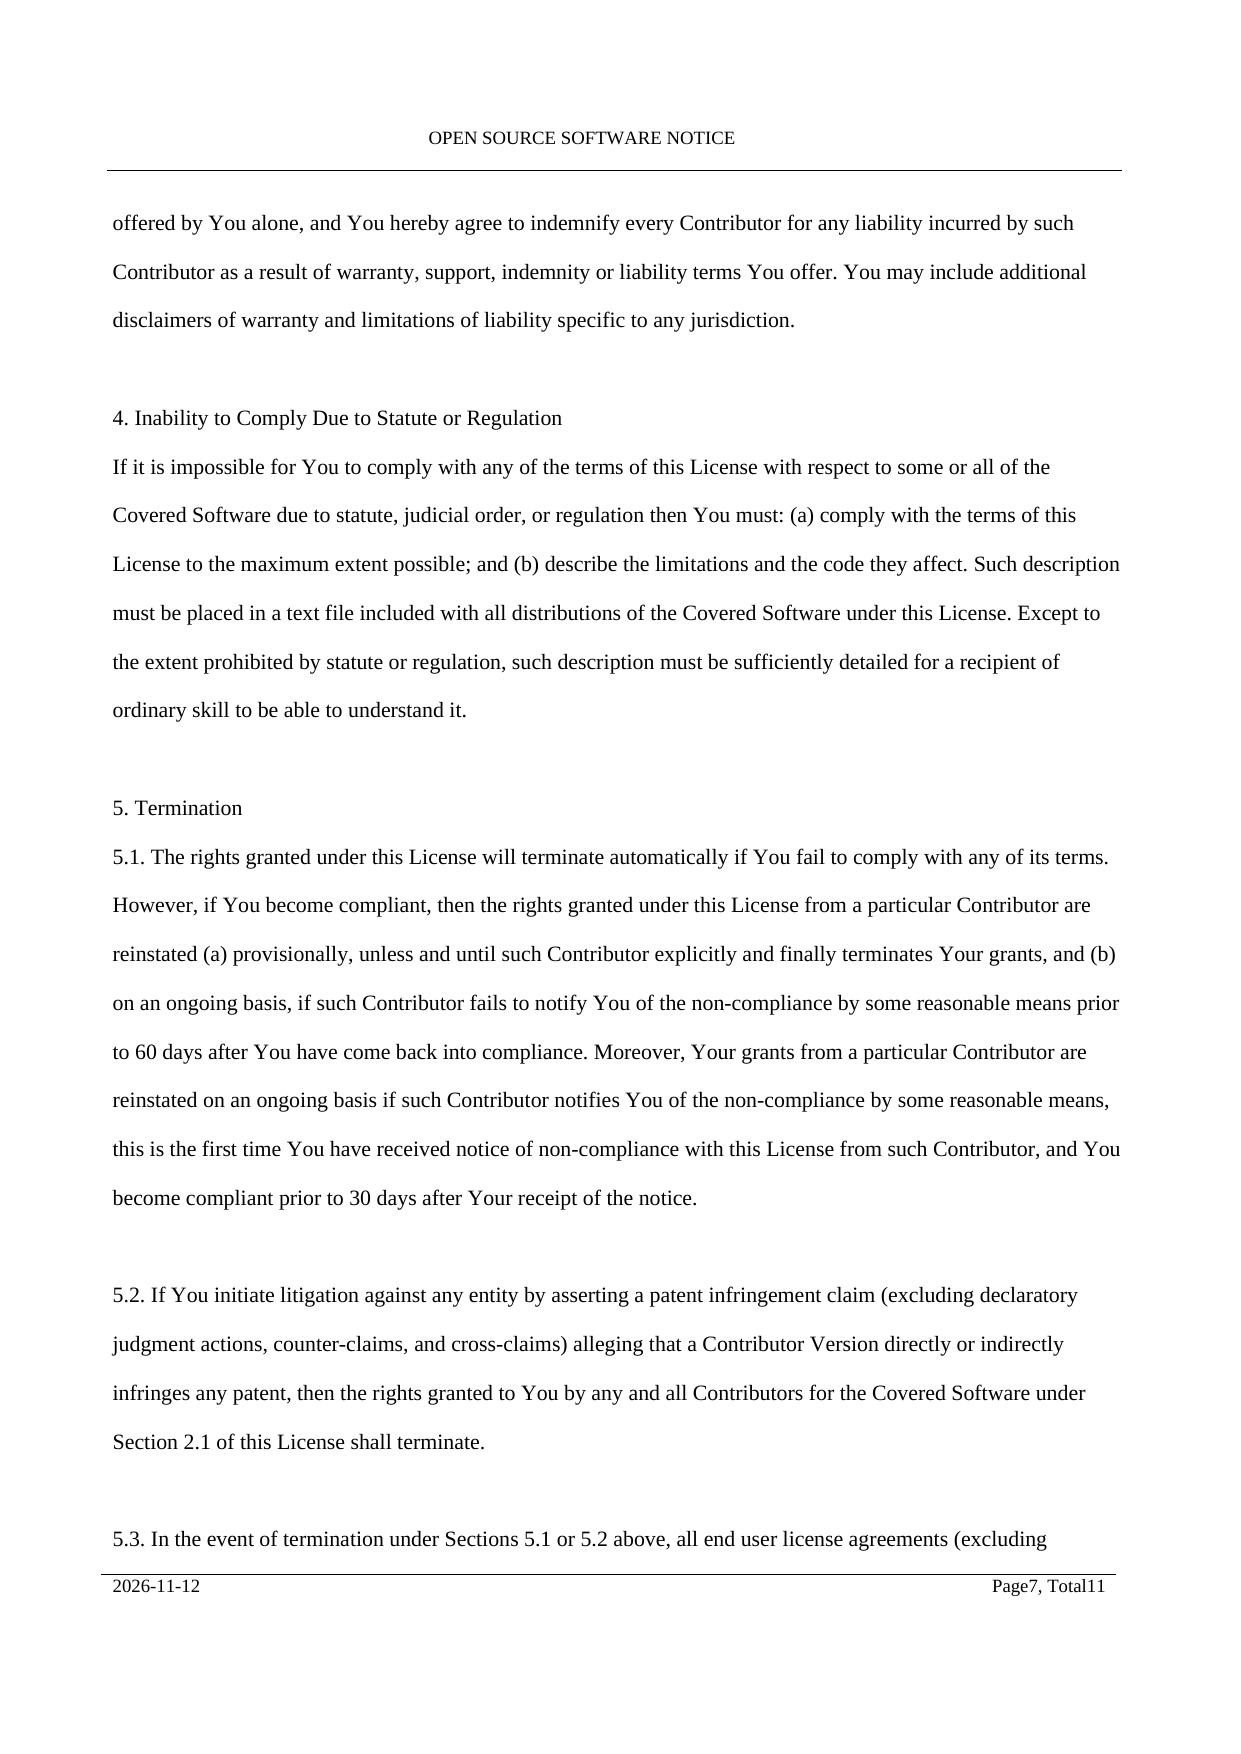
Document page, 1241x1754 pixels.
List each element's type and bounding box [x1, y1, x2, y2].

text [112, 206, 1128, 1555]
